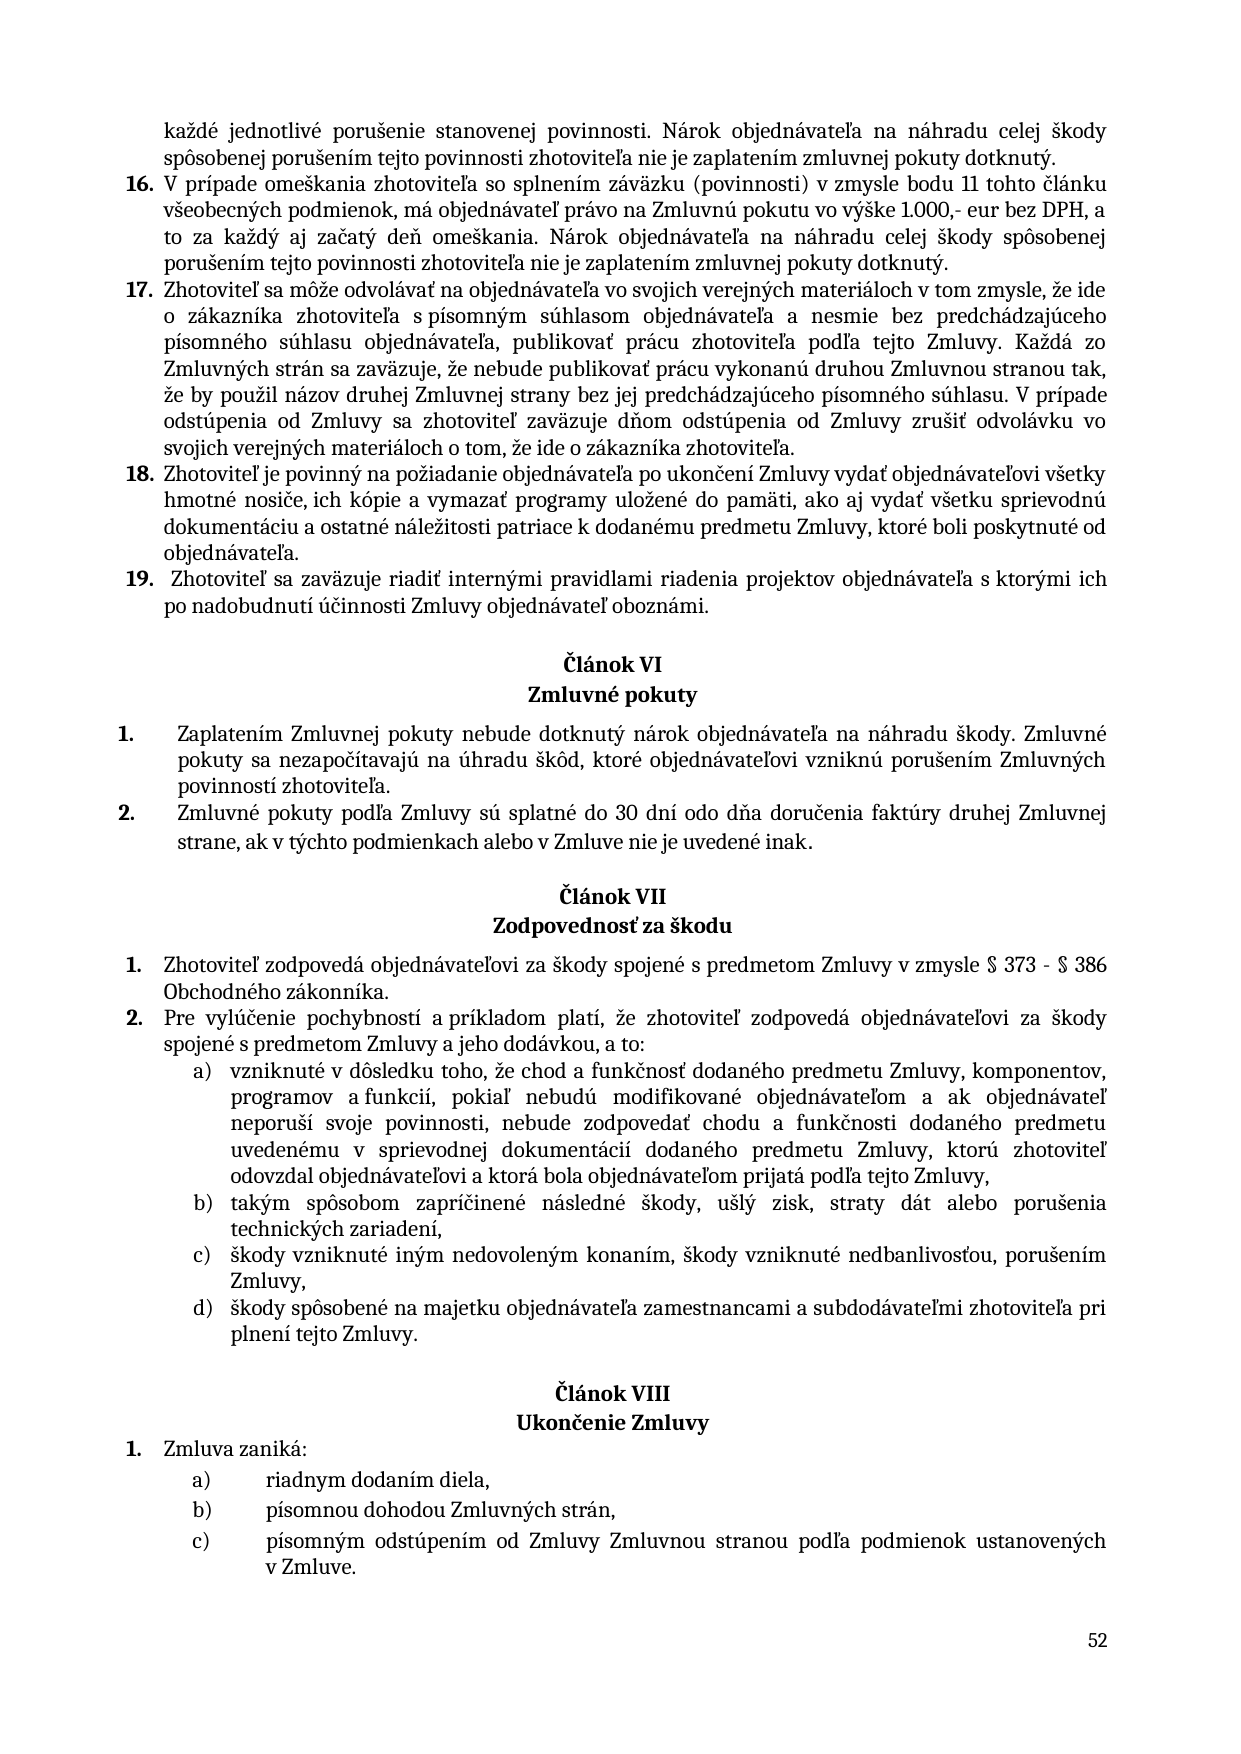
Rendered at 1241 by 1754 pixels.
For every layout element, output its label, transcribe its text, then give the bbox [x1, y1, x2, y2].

text c) písomným odstúpením od Zmluvy Zmluvnou stranou podľa podmienok ustanovených v Zmluve. [192, 1528, 1107, 1581]
subtitle Článok VII [118, 881, 1107, 910]
subtitle Článok VI [118, 649, 1107, 679]
list Zmluvné pokuty podľa Zmluvy sú splatné do 30 dní odo dňa doručenia faktúry druhej Zmluvnej strane, ak v týchto podmienkach alebo v Zmluve nie je uvedené inak. [118, 799, 1107, 855]
list Zaplatením Zmluvnej pokuty nebude dotknutý nárok objednávateľa na náhradu škody. Zmluvné pokuty sa nezapočítavajú na úhradu škôd, ktoré objednávateľovi vzniknú porušením Zmluvných povinností zhotoviteľa. [118, 720, 1107, 799]
subtitle Zodpovednosť za škodu [118, 910, 1107, 939]
list Zhotoviteľ je povinný na požiadanie objednávateľa po ukončení Zmluvy vydať objednávateľovi všetky hmotné nosiče, ich kópie a vymazať programy uložené do pamäti, ako aj vydať všetku sprievodnú dokumentáciu a ostatné náležitosti patriace k dodanému predmetu Zmluvy, ktoré boli poskytnuté od objednávateľa. [126, 461, 1107, 566]
list Zmluva zaniká: [126, 1436, 1107, 1463]
list škody spôsobené na majetku objednávateľa zamestnancami a subdodávateľmi zhotoviteľa pri plnení tejto Zmluvy. [193, 1295, 1107, 1347]
list Zhotoviteľ zodpovedá objednávateľovi za škody spojené s predmetom Zmluvy v zmysle § 373 - § 386 Obchodného zákonníka. [126, 952, 1107, 1005]
list vzniknuté v dôsledku toho, že chod a funkčnosť dodaného predmetu Zmluvy, komponentov, programov a funkcií, pokiaľ nebudú modifikované objednávateľom a ak objednávateľ neporuší svoje povinnosti, nebude zodpovedať chodu a funkčnosti dodaného predmetu uvedenému v sprievodnej dokumentácií dodaného predmetu Zmluvy, ktorú zhotoviteľ odovzdal objednávateľovi a ktorá bola objednávateľom prijatá podľa tejto Zmluvy, [193, 1057, 1107, 1189]
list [126, 118, 1107, 171]
subtitle Zmluvné pokuty [118, 679, 1107, 708]
list škody vzniknuté iným nedovoleným konaním, škody vzniknuté nedbanlivosťou, porušením Zmluvy, [193, 1242, 1107, 1295]
text b) písomnou dohodou Zmluvných strán, [192, 1497, 1107, 1524]
list Pre vylúčenie pochybností a príkladom platí, že zhotoviteľ zodpovedá objednávateľovi za škody spojené s predmetom Zmluvy a jeho dodávkou, a to: [126, 1005, 1107, 1057]
subtitle Článok VIII [118, 1378, 1107, 1407]
list V prípade omeškania zhotoviteľa so splnením záväzku (povinnosti) v zmysle bodu 11 tohto článku všeobecných podmienok, má objednávateľ právo na Zmluvnú pokutu vo výške 1.000,- eur bez DPH, a to za každý aj začatý deň omeškania. Nárok objednávateľa na náhradu celej škody spôsobenej porušením tejto povinnosti zhotoviteľa nie je zaplatením zmluvnej pokuty dotknutý. [126, 171, 1107, 276]
subtitle Ukončenie Zmluvy [118, 1407, 1107, 1436]
list Zhotoviteľ sa zaväzuje riadiť internými pravidlami riadenia projektov objednávateľa s ktorými ich po nadobudnutí účinnosti Zmluvy objednávateľ oboznámi. [126, 566, 1107, 619]
list takým spôsobom zapríčinené následné škody, ušlý zisk, straty dát alebo porušenia technických zariadení, [193, 1189, 1107, 1242]
list Zhotoviteľ sa môže odvolávať na objednávateľa vo svojich verejných materiáloch v tom zmysle, že ide o zákazníka zhotoviteľa s písomným súhlasom objednávateľa a nesmie bez predchádzajúceho písomného súhlasu objednávateľa, publikovať prácu zhotoviteľa podľa tejto Zmluvy. Každá zo Zmluvných strán sa zaväzuje, že nebude publikovať prácu vykonanú druhou Zmluvnou stranou tak, že by použil názov druhej Zmluvnej strany bez jej predchádzajúceho písomného súhlasu. V prípade odstúpenia od Zmluvy sa zhotoviteľ zaväzuje dňom odstúpenia od Zmluvy zrušiť odvolávku vo svojich verejných materiáloch o tom, že ide o zákazníka zhotoviteľa. [126, 276, 1107, 461]
text a) riadnym dodaním diela, [192, 1467, 1107, 1493]
